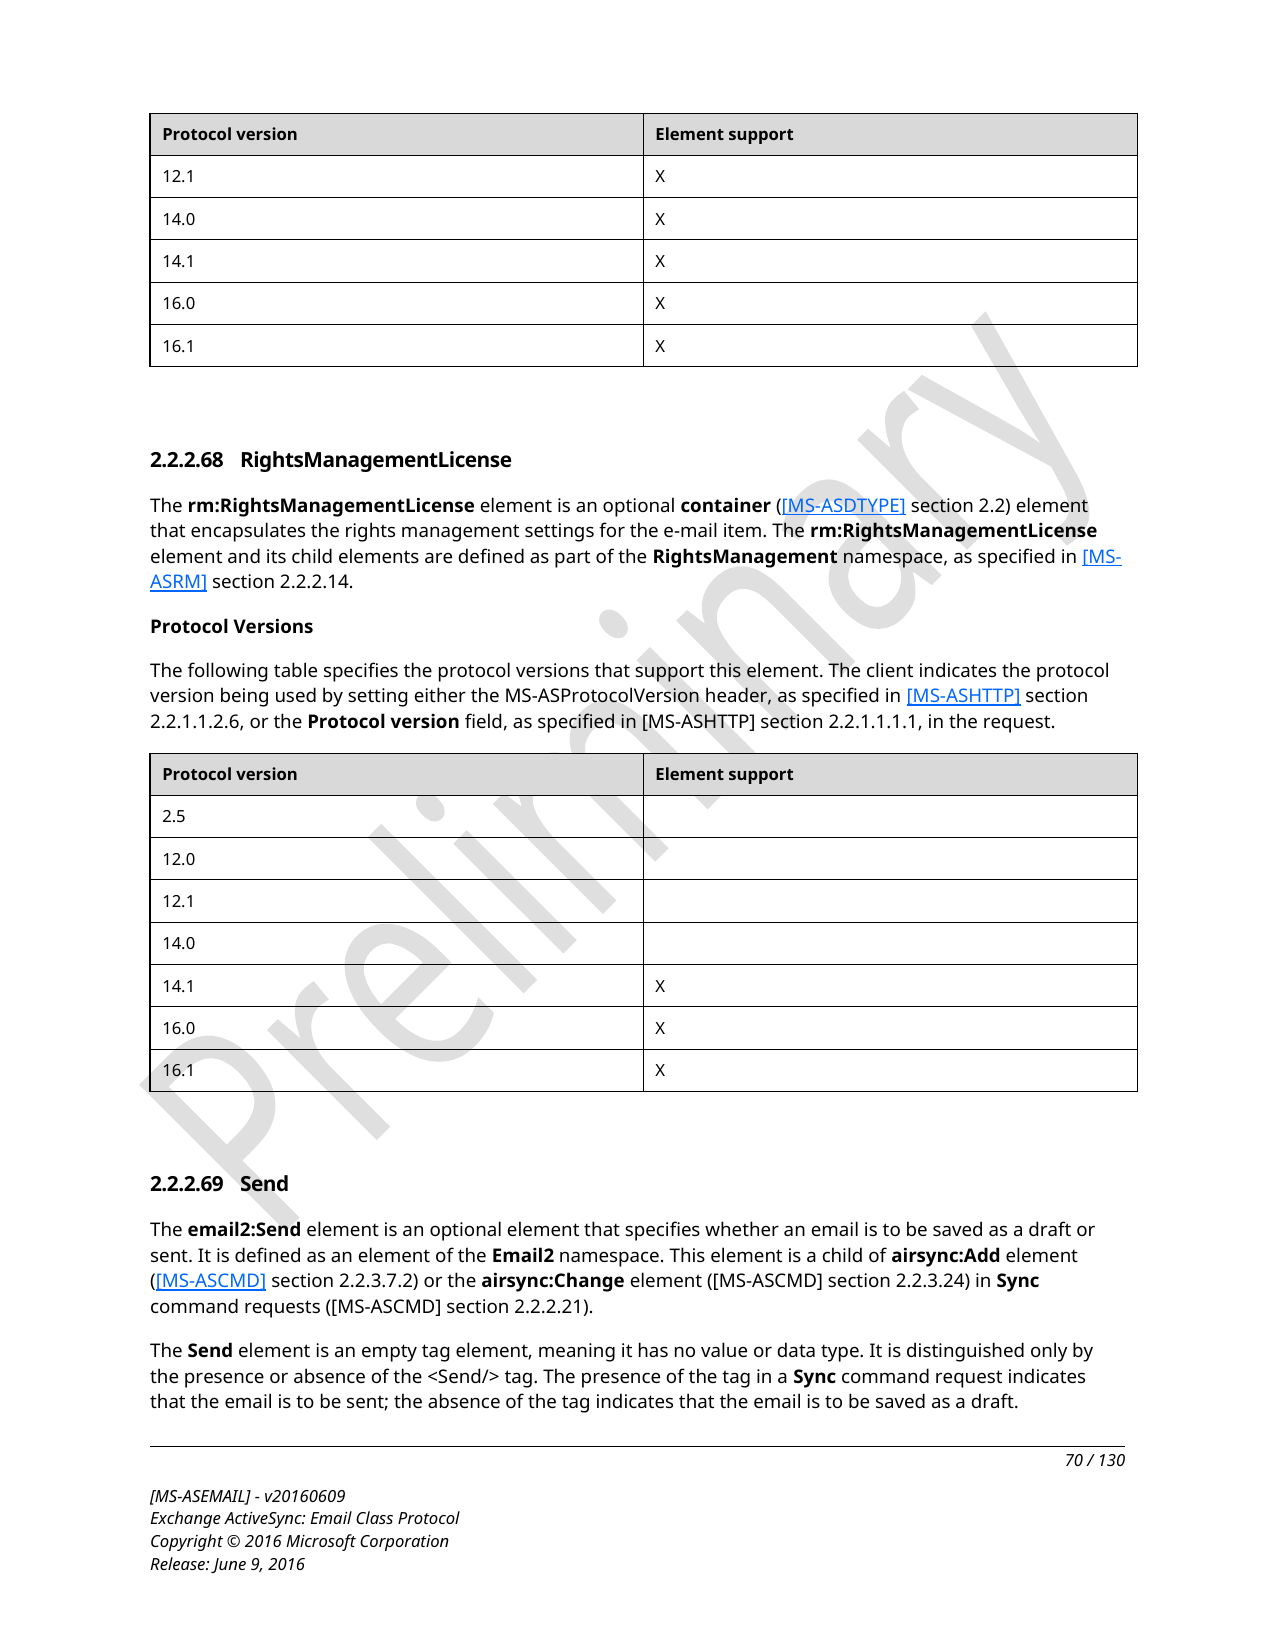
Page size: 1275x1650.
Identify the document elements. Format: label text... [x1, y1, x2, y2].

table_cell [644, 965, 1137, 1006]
text The Send element is an empty tag element, meaning it has no value or data type. It is distinguished only by the presence or absence of the <Send/> tag. The presence of the tag in a Sync command request indicates that the email is to be sent; the absence of the tag indicates that the email is to be saved as a draft. [150, 1337, 1125, 1414]
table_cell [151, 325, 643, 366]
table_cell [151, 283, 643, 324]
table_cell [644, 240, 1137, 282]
subtitle RightsManagementLicense [150, 445, 1125, 473]
text The email2:Send element is an optional element that specifies whether an email is to be saved as a draft or sent. It is defined as an element of the Email2 namespace. This element is a child of airsync:Add element ([MS-ASCMD] section 2.2.3.7.2) or the airsync:Change element ([MS-ASCMD] section 2.2.3.24) in Sync command requests ([MS-ASCMD] section 2.2.2.21). [150, 1217, 1125, 1319]
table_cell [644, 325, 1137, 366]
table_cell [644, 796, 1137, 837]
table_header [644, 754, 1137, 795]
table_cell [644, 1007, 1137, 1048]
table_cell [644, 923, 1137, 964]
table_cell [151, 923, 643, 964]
text The rm:RightsManagementLicense element is an optional container ([MS-ASDTYPE] section 2.2) element that encapsulates the rights management settings for the e-mail item. The rm:RightsManagementLicense element and its child elements are defined as part of the RightsManagement namespace, as specified in [MS-ASRM] section 2.2.2.14. [150, 492, 1125, 594]
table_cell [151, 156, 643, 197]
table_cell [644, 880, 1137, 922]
text Protocol Versions [150, 613, 1125, 638]
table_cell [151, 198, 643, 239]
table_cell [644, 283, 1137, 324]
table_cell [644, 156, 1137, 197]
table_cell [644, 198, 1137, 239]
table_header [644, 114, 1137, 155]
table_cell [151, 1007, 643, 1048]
subtitle Send [150, 1169, 1125, 1198]
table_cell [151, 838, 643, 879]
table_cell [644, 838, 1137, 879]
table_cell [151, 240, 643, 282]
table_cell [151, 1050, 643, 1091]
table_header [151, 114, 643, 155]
text The following table specifies the protocol versions that support this element. The client indicates the protocol version being used by setting either the MS-ASProtocolVersion header, as specified in [MS-ASHTTP] section 2.2.1.1.2.6, or the Protocol version field, as specified in [MS-ASHTTP] section 2.2.1.1.1.1, in the request. [150, 657, 1125, 734]
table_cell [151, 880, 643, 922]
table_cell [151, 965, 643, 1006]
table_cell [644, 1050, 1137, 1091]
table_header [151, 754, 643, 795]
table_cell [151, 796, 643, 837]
